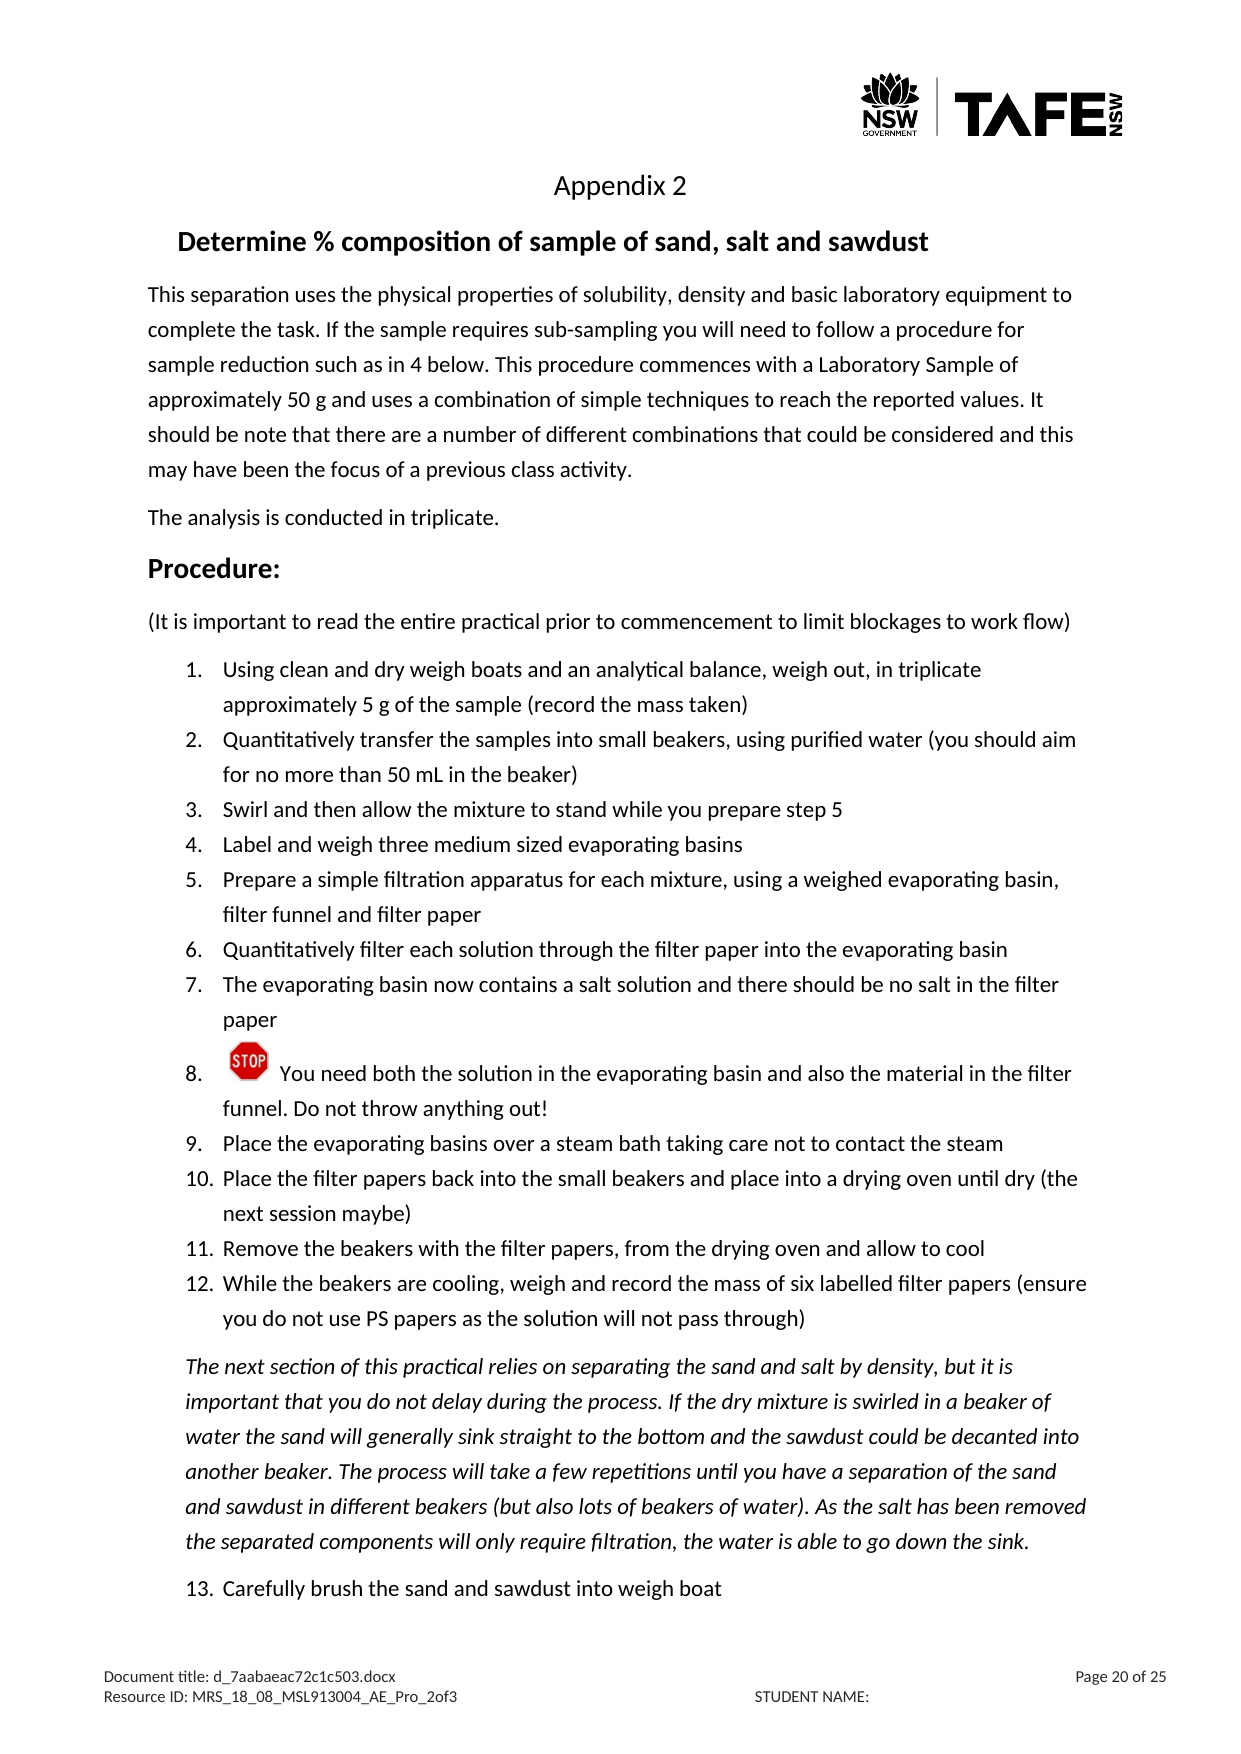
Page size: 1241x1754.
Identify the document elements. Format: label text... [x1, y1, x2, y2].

picture [861, 71, 1123, 137]
list Quantitatively filter each solution through the filter paper into the evaporating basin [185, 935, 1092, 963]
text Procedure: [148, 551, 1092, 586]
list Place the evaporating basins over a steam bath taking care not to contact the steam [185, 1129, 1092, 1157]
list While the beakers are cooling, weigh and record the mass of six labelled filter papers (ensure you do not use PS papers as the solution will not pass through) [185, 1269, 1092, 1332]
list Place the filter papers back into the small beakers and place into a drying oven until dry (the next session maybe) [185, 1164, 1092, 1227]
list You need both the solution in the evaporating basin and also the material in the filter funnel. Do not throw anything out! [185, 1040, 1092, 1122]
text Appendix 2 [148, 167, 1092, 202]
text The next section of this practical relies on separating the sand and salt by density, but it is important that you do not delay during the process. If the dry mixture is swirled in a beaker of water the sand will generally sink straight to the bottom and the sawdust could be decanted into another beaker. The process will take a few repetitions until you have a separation of the sand and sawdust in different beakers (but also lots of beakers of water). As the salt has been removed the separated components will only require filtration, the water is able to go down the sink. [185, 1352, 1092, 1555]
text This separation uses the physical properties of solubility, density and basic laboratory equipment to complete the task. If the sample requires sub-sampling you will need to follow a procedure for sample reduction such as in 4 below. This procedure commences with a Laboratory Sample of approximately 50 g and uses a combination of simple techniques to reach the reported values. It should be note that there are a number of different combinations that could be considered and this may have been the focus of a previous class activity. [148, 281, 1092, 483]
picture [227, 1040, 270, 1082]
list Swirl and then allow the mixture to stand while you prepare step 5 [185, 795, 1092, 823]
list Prepare a simple filtration apparatus for each mixture, using a weighed evaporating basin, filter funnel and filter paper [185, 865, 1092, 928]
list Quantitatively transfer the samples into small beakers, using purified water (you should aim for no more than 50 mL in the beaker) [185, 725, 1092, 788]
text The analysis is conducted in triplicate. [148, 503, 1092, 531]
list Remove the beakers with the filter papers, from the drying oven and allow to cool [185, 1234, 1092, 1262]
list The evaporating basin now contains a salt solution and there should be no salt in the filter paper [185, 970, 1092, 1033]
list Using clean and dry weigh boats and an analytical balance, weigh out, in triplicate approximately 5 g of the sample (record the mass taken) [185, 655, 1092, 718]
list Determine % composition of sample of sand, salt and sawdust [177, 223, 1092, 259]
list Carefully brush the sand and sawdust into weigh boat [185, 1574, 1092, 1602]
list Label and weigh three medium sized evaporating basins [185, 830, 1092, 858]
text (It is important to read the entire practical prior to commencement to limit blockages to work flow) [148, 607, 1092, 636]
